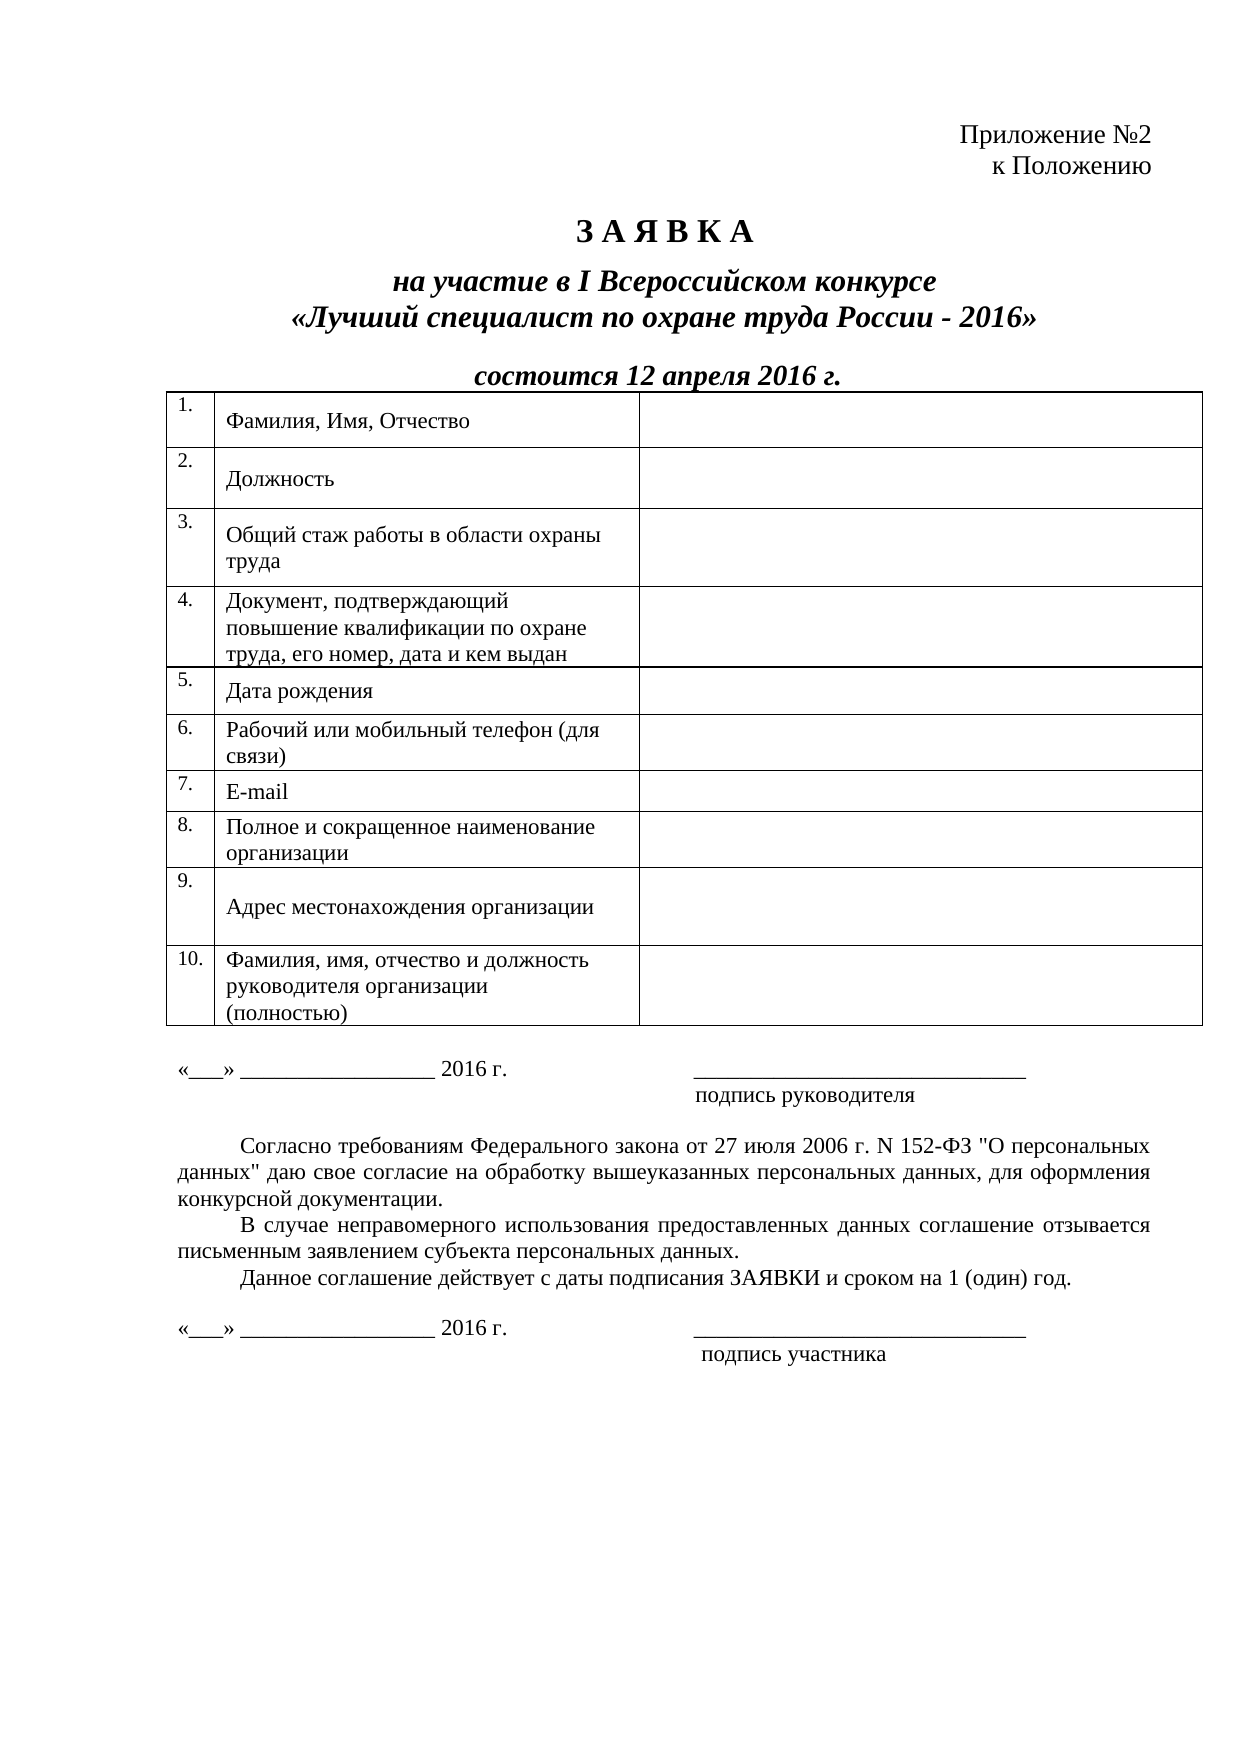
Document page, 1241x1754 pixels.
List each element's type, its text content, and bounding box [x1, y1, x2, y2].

table_cell [167, 868, 214, 945]
text подпись руководителя [540, 1081, 1152, 1108]
table_cell Дата рождения [215, 668, 639, 714]
table_cell [640, 771, 1202, 811]
text Приложение №2 [177, 118, 1152, 149]
text Согласно требованиям Федерального закона от 27 июля . N 152-ФЗ "О персональных данных" даю свое согласие на обработку вышеуказанных персональных данных, для оформления конкурсной документации. [177, 1132, 1152, 1211]
text состоится 12 апреля . [177, 358, 1139, 391]
table_cell [167, 771, 214, 811]
table_cell [167, 812, 214, 867]
table_header Фамилия, Имя, Отчество [215, 393, 639, 447]
text «___» _________________ . _____________________________ [177, 1314, 1152, 1340]
table_cell [640, 448, 1202, 508]
table_cell Должность [215, 448, 639, 508]
table_cell Адрес местонахождения организации [215, 868, 639, 945]
table_cell Рабочий или мобильный телефон (для связи) [215, 715, 639, 770]
table_cell [167, 715, 214, 770]
table_cell [640, 509, 1202, 586]
table_cell [640, 868, 1202, 945]
table_cell [167, 668, 214, 714]
text Данное соглашение действует с даты подписания ЗАЯВКИ и сроком на 1 (один) год. [177, 1264, 1152, 1290]
text «___» _________________ . _____________________________ [177, 1055, 1152, 1081]
table_cell E-mail [215, 771, 639, 811]
table_header [167, 393, 214, 447]
table_cell [640, 668, 1202, 714]
table_cell [640, 812, 1202, 867]
table_cell [640, 946, 1202, 1025]
table_cell Документ, подтверждающий повышение квалификации по охране труда, его номер, дата и кем выдан [215, 587, 639, 666]
table_cell Общий стаж работы в области охраны труда [215, 509, 639, 586]
table_cell [167, 946, 214, 1025]
text З А Я В К А [177, 212, 1152, 250]
text В случае неправомерного использования предоставленных данных соглашение отзывается письменным заявлением субъекта персональных данных. [177, 1211, 1152, 1264]
text к Положению [177, 149, 1152, 180]
table_cell Фамилия, имя, отчество и должность руководителя организации (полностью) [215, 946, 639, 1025]
text на участие в I Всероссийском конкурсе [177, 262, 1152, 298]
table_cell Полное и сокращенное наименование организации [215, 812, 639, 867]
table_header [640, 393, 1202, 447]
table_cell [167, 587, 214, 666]
table_cell [167, 448, 214, 508]
table_cell [640, 587, 1202, 666]
text «Лучший специалист по охране труда России - 2016» [177, 298, 1152, 334]
table_cell [167, 509, 214, 586]
text подпись участника [177, 1340, 1152, 1367]
table_cell [640, 715, 1202, 770]
